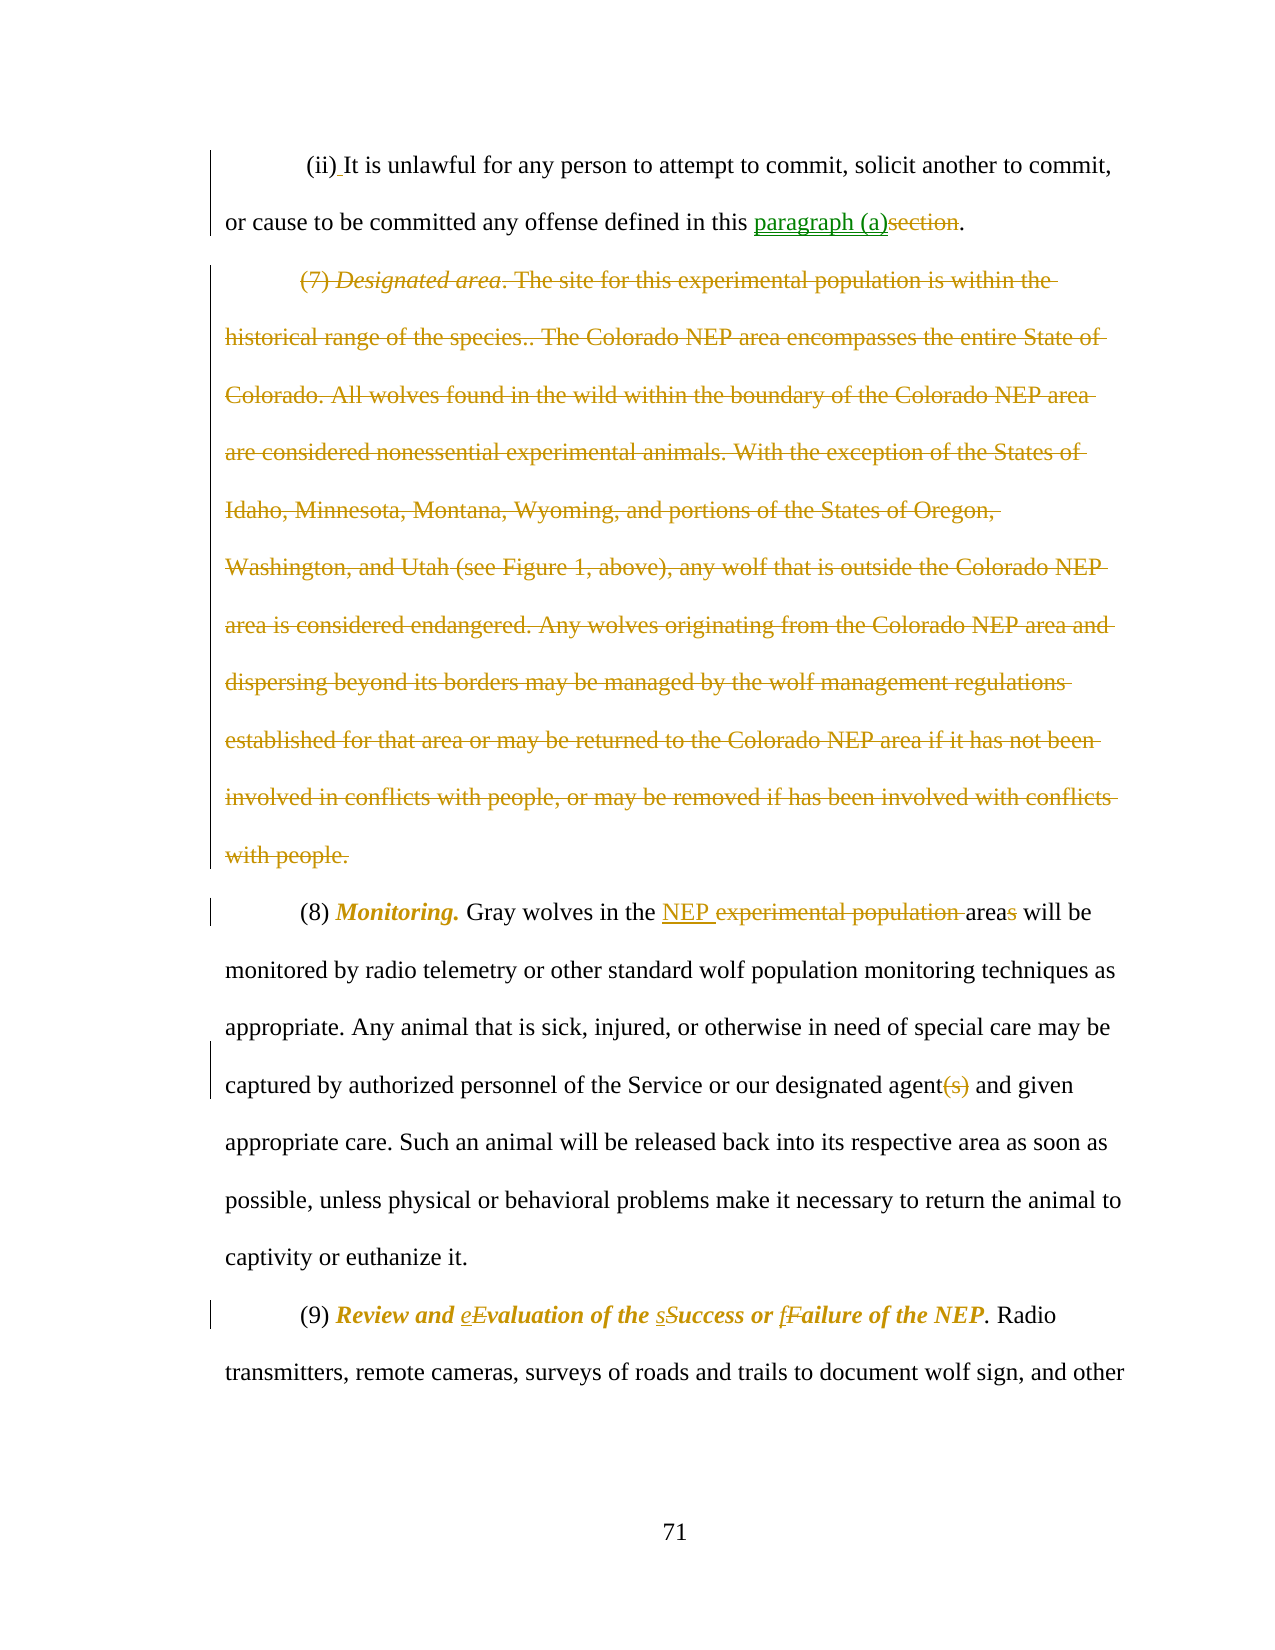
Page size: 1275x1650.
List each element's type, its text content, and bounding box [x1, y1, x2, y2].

text (8) Monitoring. Gray wolves in the area will be monitored by radio telemetry or other standard wolf population monitoring techniques as appropriate. Any animal that is sick, injured, or otherwise in need of special care may be captured by authorized personnel of the Service or our designated agent and given appropriate care. Such an animal will be released back into its respective area as soon as possible, unless physical or behavioral problems make it necessary to return the animal to captivity or euthanize it. [225, 897, 1125, 1271]
text (ii)It is unlawful for any person to attempt to commit, solicit another to commit, or cause to be committed any offense defined in this . [225, 150, 1125, 236]
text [225, 1300, 1125, 1386]
